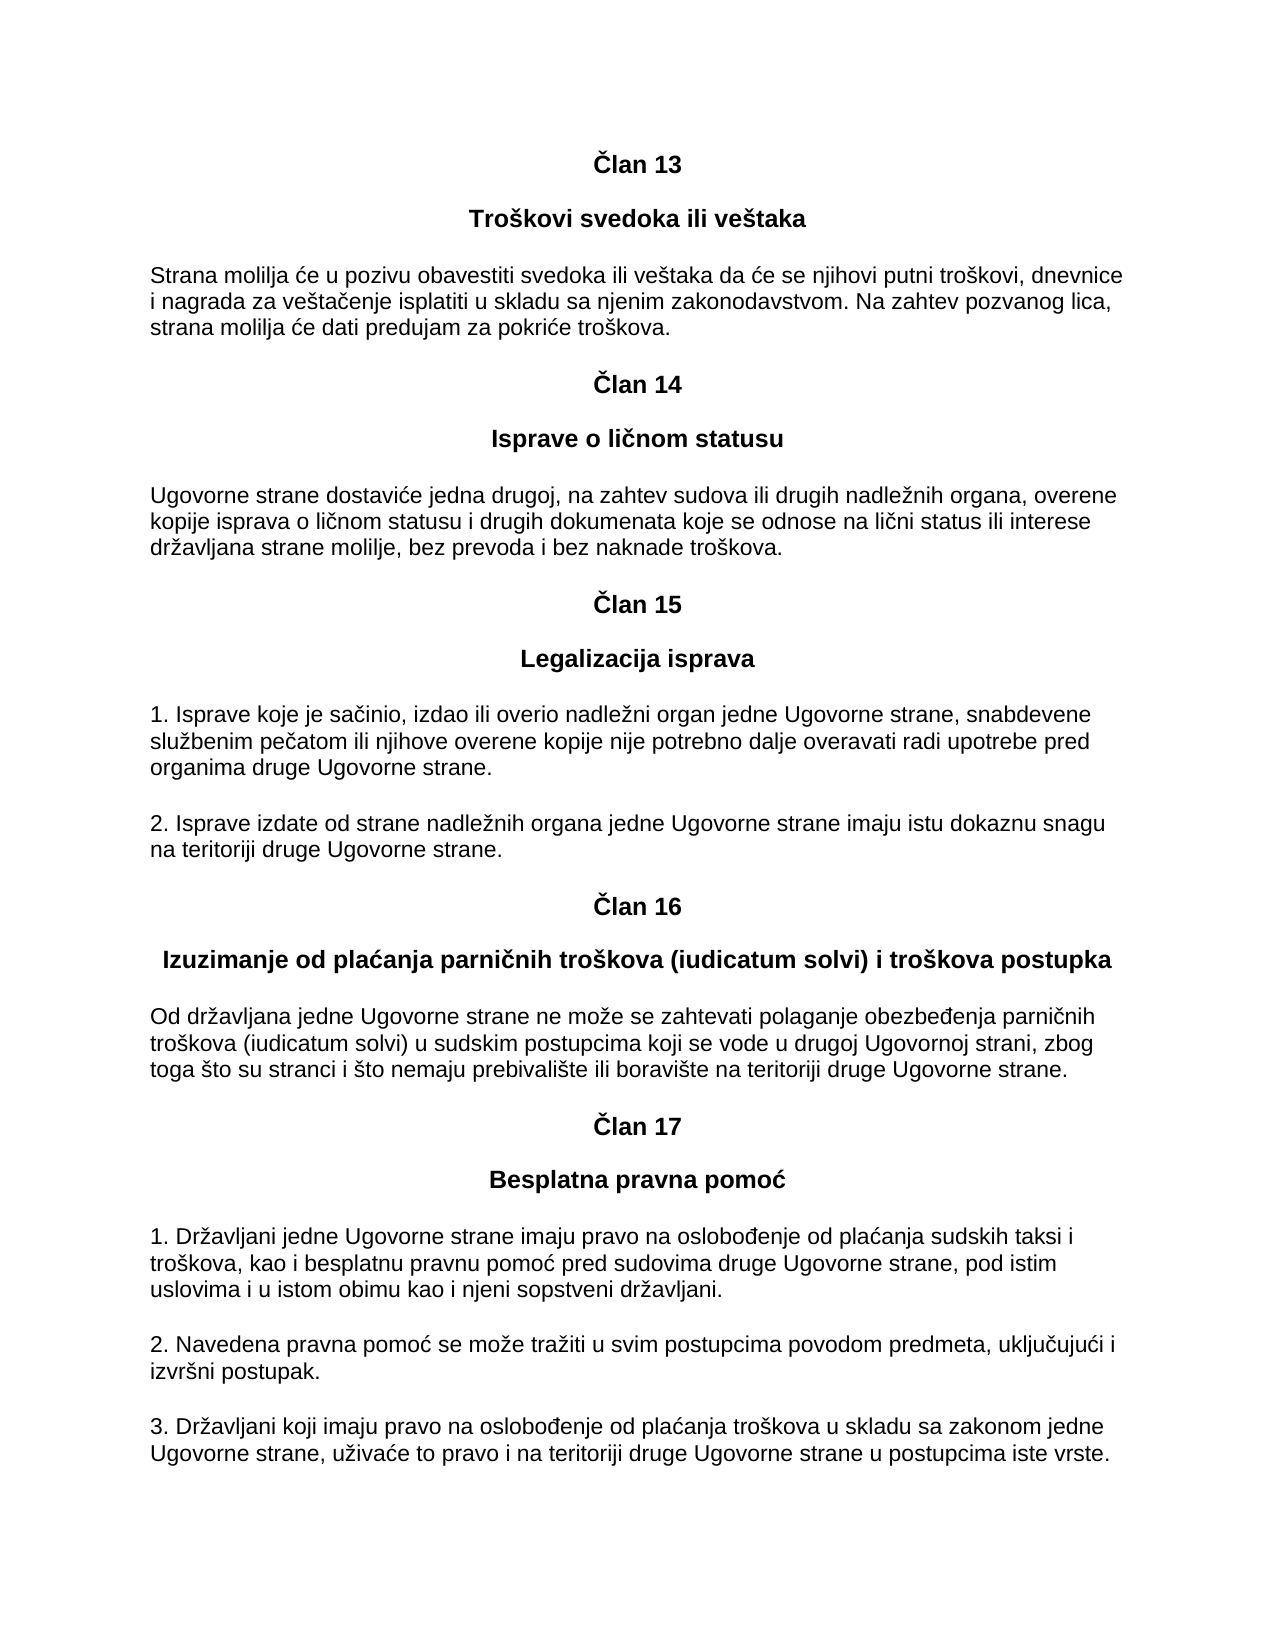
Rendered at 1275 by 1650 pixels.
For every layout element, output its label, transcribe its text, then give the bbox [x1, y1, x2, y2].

text Besplatna pravna pomoć [150, 1165, 1125, 1194]
text 3. Državljani koji imaju pravo na oslobođenje od plaćanja troškova u skladu sa zakonom jedne Ugovorne strane, uživaće to pravo i na teritoriji druge Ugovorne strane u postupcima iste vrste. [150, 1413, 1125, 1466]
text 1. Isprave koje je sačinio, izdao ili overio nadležni organ jedne Ugovorne strane, snabdevene službenim pečatom ili njihove overene kopije nije potrebno dalje overavati radi upotrebe pred organima druge Ugovorne strane. [150, 701, 1125, 781]
text Član 15 [150, 590, 1125, 618]
text Izuzimanje od plaćanja parničnih troškova (iudicatum solvi) i troškova postupka [150, 945, 1125, 974]
text Član 14 [150, 370, 1125, 399]
text Troškovi svedoka ili veštaka [150, 204, 1125, 232]
text 2. Isprave izdate od strane nadležnih organa jedne Ugovorne strane imaju istu dokaznu snagu na teritoriji druge Ugovorne strane. [150, 810, 1125, 862]
text Član 13 [150, 150, 1125, 179]
text 2. Navedena pravna pomoć se može tražiti u svim postupcima povodom predmeta, uključujući i izvršni postupak. [150, 1331, 1125, 1384]
text Legalizacija isprava [150, 643, 1125, 672]
text 1. Državljani jedne Ugovorne strane imaju pravo na oslobođenje od plaćanja sudskih taksi i troškova, kao i besplatnu pravnu pomoć pred sudovima druge Ugovorne strane, pod istim uslovima i u istom obimu kao i njeni sopstveni državljani. [150, 1223, 1125, 1302]
text Član 17 [150, 1111, 1125, 1140]
text Isprave o ličnom statusu [150, 424, 1125, 452]
text Ugovorne strane dostaviće jedna drugoj, na zahtev sudova ili drugih nadležnih organa, overene kopije isprava o ličnom statusu i drugih dokumenata koje se odnose na lični status ili interese državljana strane molilje, bez prevoda i bez naknade troškova. [150, 482, 1125, 561]
text Od državljana jedne Ugovorne strane ne može se zahtevati polaganje obezbeđenja parničnih troškova (iudicatum solvi) u sudskim postupcima koji se vode u drugoj Ugovornoj strani, zbog toga što su stranci i što nemaju prebivalište ili boravište na teritoriji druge Ugovorne strane. [150, 1003, 1125, 1082]
text Član 16 [150, 892, 1125, 920]
text Strana molilja će u pozivu obavestiti svedoka ili veštaka da će se njihovi putni troškovi, dnevnice i nagrada za veštačenje isplatiti u skladu sa njenim zakonodavstvom. Na zahtev pozvanog lica, strana molilja će dati predujam za pokriće troškova. [150, 262, 1125, 341]
